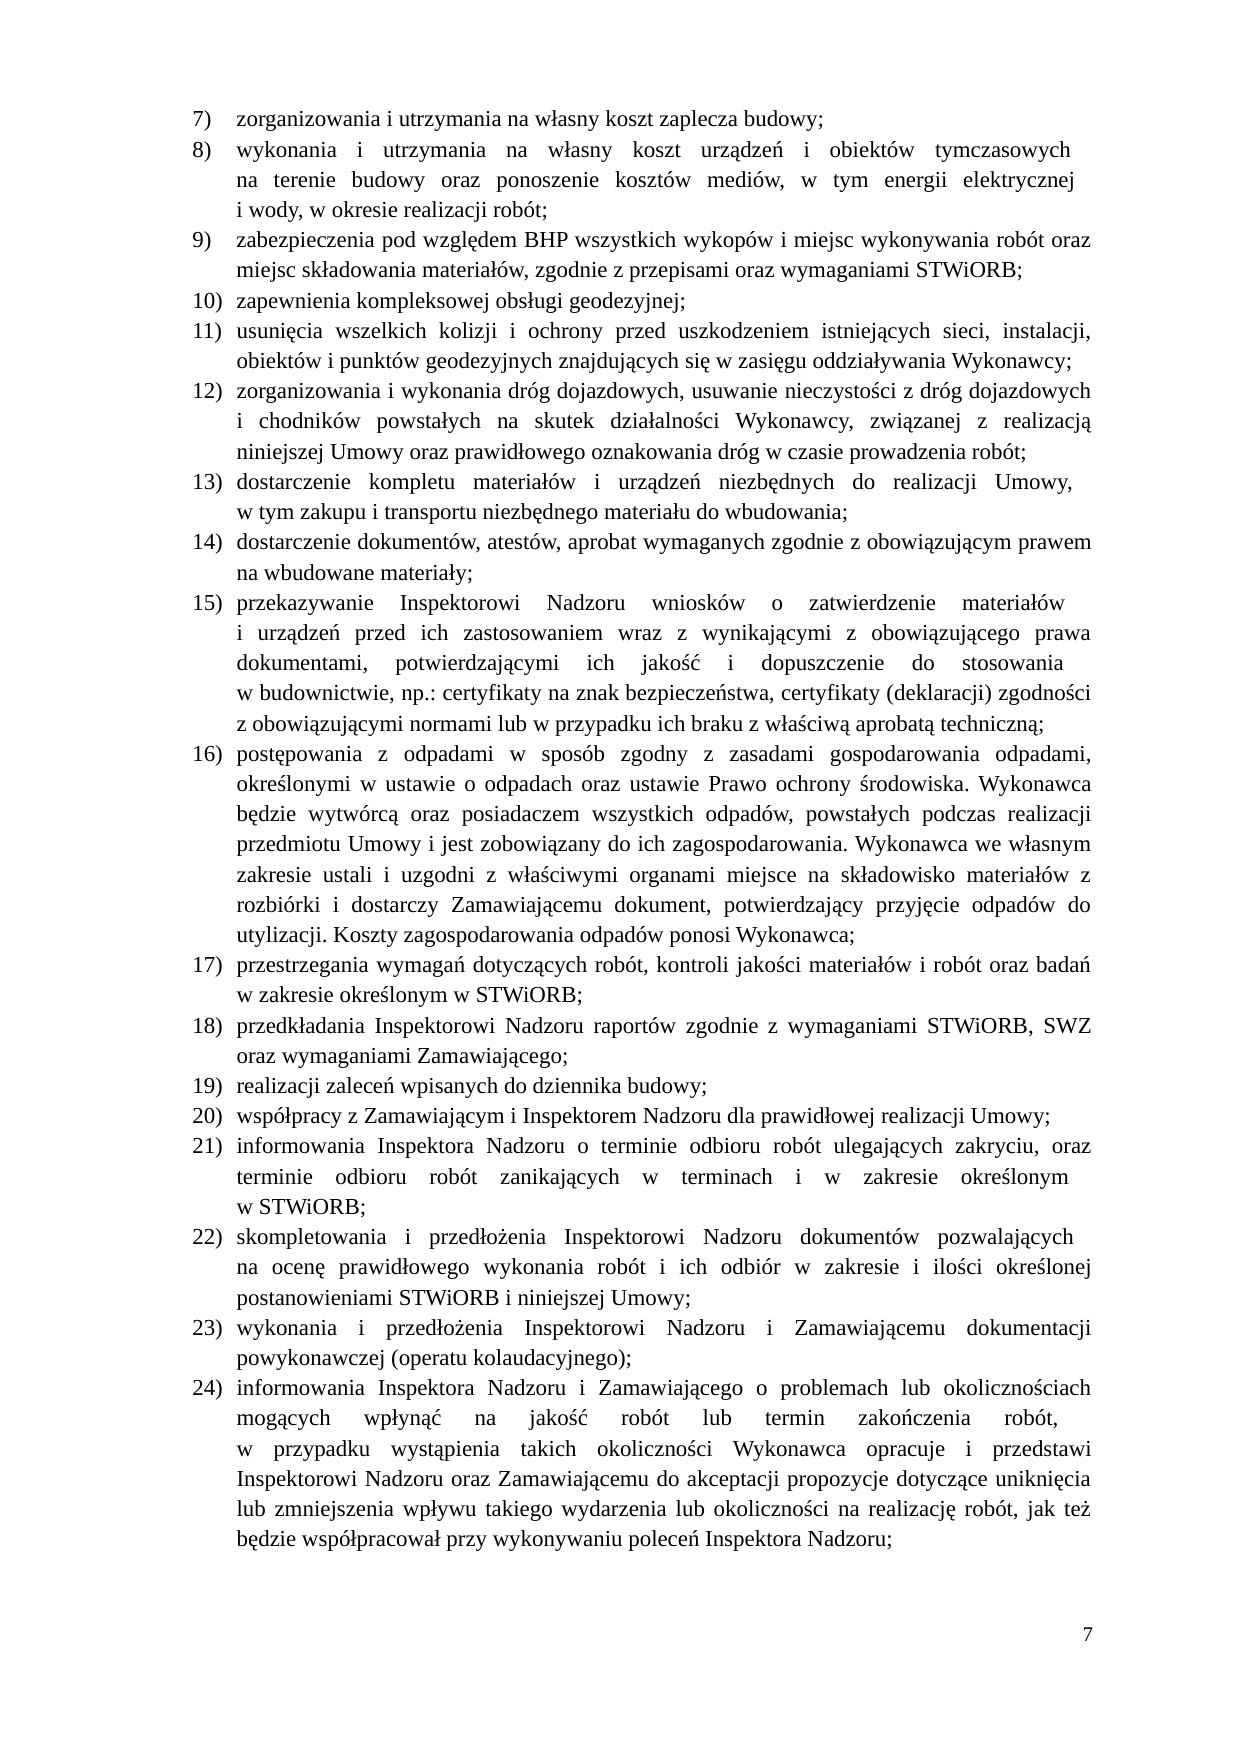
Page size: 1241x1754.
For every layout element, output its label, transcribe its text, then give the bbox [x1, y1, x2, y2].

list przestrzegania wymagań dotyczących robót, kontroli jakości materiałów i robót oraz badań w zakresie określonym w STWiORB; [192, 951, 1092, 1008]
list wykonania i utrzymania na własny koszt urządzeń i obiektów tymczasowych na terenie budowy oraz ponoszenie kosztów mediów, w tym energii elektrycznej i wody, w okresie realizacji robót; [192, 136, 1092, 222]
list zabezpieczenia pod względem BHP wszystkich wykopów i miejsc wykonywania robót oraz miejsc składowania materiałów, zgodnie z przepisami oraz wymaganiami STWiORB; [192, 226, 1092, 283]
list wykonania i przedłożenia Inspektorowi Nadzoru i Zamawiającemu dokumentacji powykonawczej (operatu kolaudacyjnego); [192, 1314, 1092, 1370]
list informowania Inspektora Nadzoru i Zamawiającego o problemach lub okolicznościach mogących wpłynąć na jakość robót lub termin zakończenia robót, w przypadku wystąpienia takich okoliczności Wykonawca opracuje i przedstawi Inspektorowi Nadzoru oraz Zamawiającemu do akceptacji propozycje dotyczące uniknięcia lub zmniejszenia wpływu takiego wydarzenia lub okoliczności na realizację robót, jak też będzie współpracował przy wykonywaniu poleceń Inspektora Nadzoru; [192, 1374, 1092, 1552]
list zorganizowania i wykonania dróg dojazdowych, usuwanie nieczystości z dróg dojazdowych i chodników powstałych na skutek działalności Wykonawcy, związanej z realizacją niniejszej Umowy oraz prawidłowego oznakowania dróg w czasie prowadzenia robót; [192, 377, 1092, 464]
list zapewnienia kompleksowej obsługi geodezyjnej; [192, 287, 1092, 313]
list dostarczenie dokumentów, atestów, aprobat wymaganych zgodnie z obowiązującym prawem na wbudowane materiały; [192, 528, 1092, 585]
list dostarczenie kompletu materiałów i urządzeń niezbędnych do realizacji Umowy, w tym zakupu i transportu niezbędnego materiału do wbudowania; [192, 468, 1092, 524]
list zorganizowania i utrzymania na własny koszt zaplecza budowy; [192, 106, 1092, 132]
list usunięcia wszelkich kolizji i ochrony przed uszkodzeniem istniejących sieci, instalacji, obiektów i punktów geodezyjnych znajdujących się w zasięgu oddziaływania Wykonawcy; [192, 317, 1092, 373]
list skompletowania i przedłożenia Inspektorowi Nadzoru dokumentów pozwalających na ocenę prawidłowego wykonania robót i ich odbiór w zakresie i ilości określonej postanowieniami STWiORB i niniejszej Umowy; [192, 1223, 1092, 1310]
list realizacji zaleceń wpisanych do dziennika budowy; [192, 1072, 1092, 1098]
list współpracy z Zamawiającym i Inspektorem Nadzoru dla prawidłowej realizacji Umowy; [192, 1102, 1092, 1129]
list informowania Inspektora Nadzoru o terminie odbioru robót ulegających zakryciu, oraz terminie odbioru robót zanikających w terminach i w zakresie określonym w STWiORB; [192, 1133, 1092, 1219]
list postępowania z odpadami w sposób zgodny z zasadami gospodarowania odpadami, określonymi w ustawie o odpadach oraz ustawie Prawo ochrony środowiska. Wykonawca będzie wytwórcą oraz posiadaczem wszystkich odpadów, powstałych podczas realizacji przedmiotu Umowy i jest zobowiązany do ich zagospodarowania. Wykonawca we własnym zakresie ustali i uzgodni z właściwymi organami miejsce na składowisko materiałów z rozbiórki i dostarczy Zamawiającemu dokument, potwierdzający przyjęcie odpadów do utylizacji. Koszty zagospodarowania odpadów ponosi Wykonawca; [192, 740, 1092, 947]
list przedkładania Inspektorowi Nadzoru raportów zgodnie z wymaganiami STWiORB, SWZ oraz wymaganiami Zamawiającego; [192, 1012, 1092, 1068]
list przekazywanie Inspektorowi Nadzoru wniosków o zatwierdzenie materiałów i urządzeń przed ich zastosowaniem wraz z wynikającymi z obowiązującego prawa dokumentami, potwierdzającymi ich jakość i dopuszczenie do stosowania w budownictwie, np.: certyfikaty na znak bezpieczeństwa, certyfikaty (deklaracji) zgodności z obowiązującymi normami lub w przypadku ich braku z właściwą aprobatą techniczną; [192, 589, 1092, 736]
